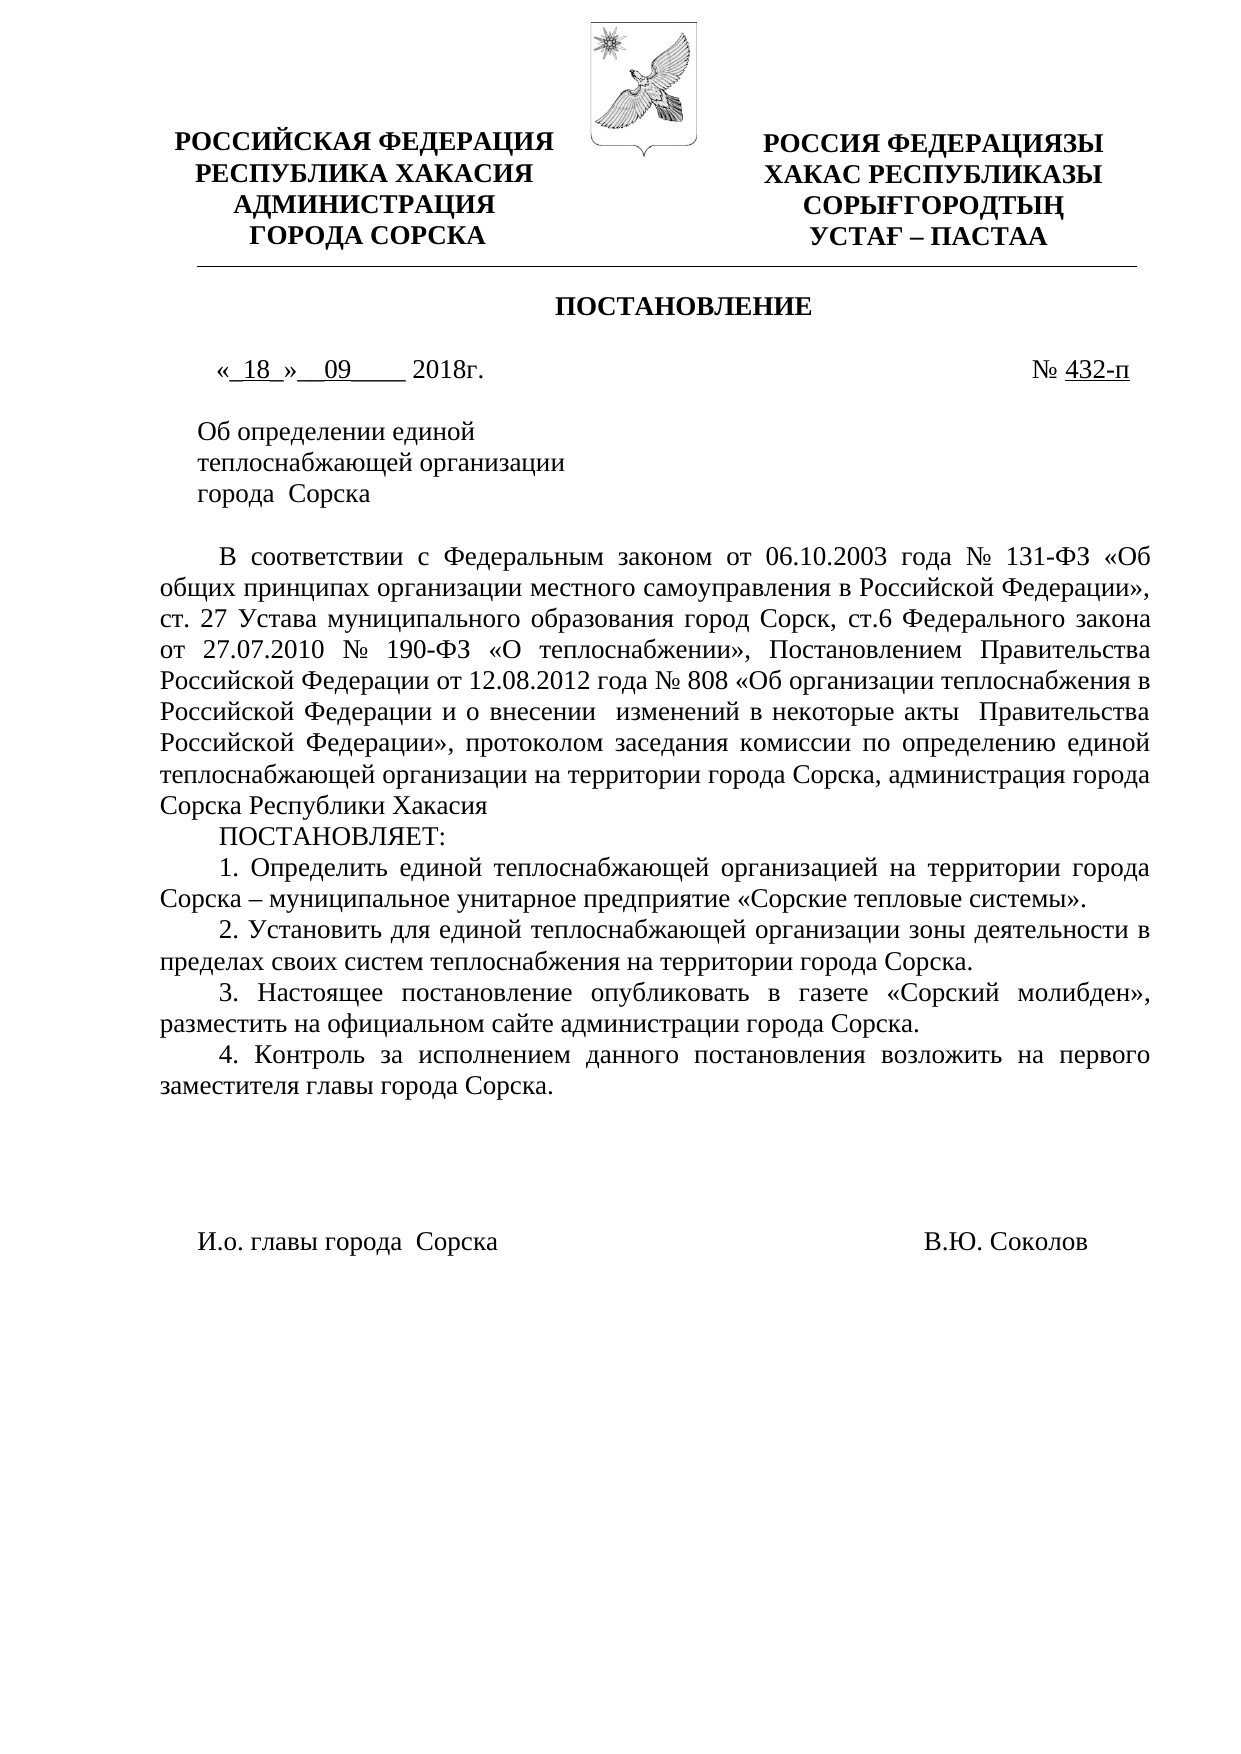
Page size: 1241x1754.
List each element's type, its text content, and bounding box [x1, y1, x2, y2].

text «_18_»__09____ 2018г. № 432-п [216, 353, 1152, 384]
text ПОСТАНОВЛЯЕТ: [159, 820, 1152, 851]
text Об определении единой [159, 415, 1152, 446]
text 2. Установить для единой теплоснабжающей организации зоны деятельности в пределах своих систем теплоснабжения на территории города Сорска. [159, 913, 1152, 976]
text И.о. главы города Сорска В.Ю. Соколов [159, 1225, 1152, 1256]
text ПОСТАНОВЛЕНИЕ [216, 291, 1152, 322]
text В соответствии с Федеральным законом от 06.10.2003 года № 131-ФЗ «Об общих принципах организации местного самоуправления в Российской Федерации», ст. 27 Устава муниципального образования город Сорск, ст.6 Федерального закона от 27.07.2010 № 190-ФЗ «О теплоснабжении», Постановлением Правительства Российской Федерации от 12.08.2012 года № 808 «Об организации теплоснабжения в Российской Федерации и о внесении изменений в некоторые акты Правительства Российской Федерации», протоколом заседания комиссии по определению единой теплоснабжающей организации на территории города Сорска, администрация города Сорска Республики Хакасия [159, 540, 1152, 820]
picture [590, 22, 697, 157]
text 3. Настоящее постановление опубликовать в газете «Сорский молибден», разместить на официальном сайте администрации города Сорска. [159, 976, 1152, 1038]
text 4. Контроль за исполнением данного постановления возложить на первого заместителя главы города Сорска. [159, 1038, 1152, 1100]
text теплоснабжающей организации [159, 446, 1152, 477]
text города Сорска [159, 477, 1152, 508]
text 1. Определить единой теплоснабжающей организацией на территории города Сорска – муниципальное унитарное предприятие «Сорские тепловые системы». [159, 851, 1152, 913]
